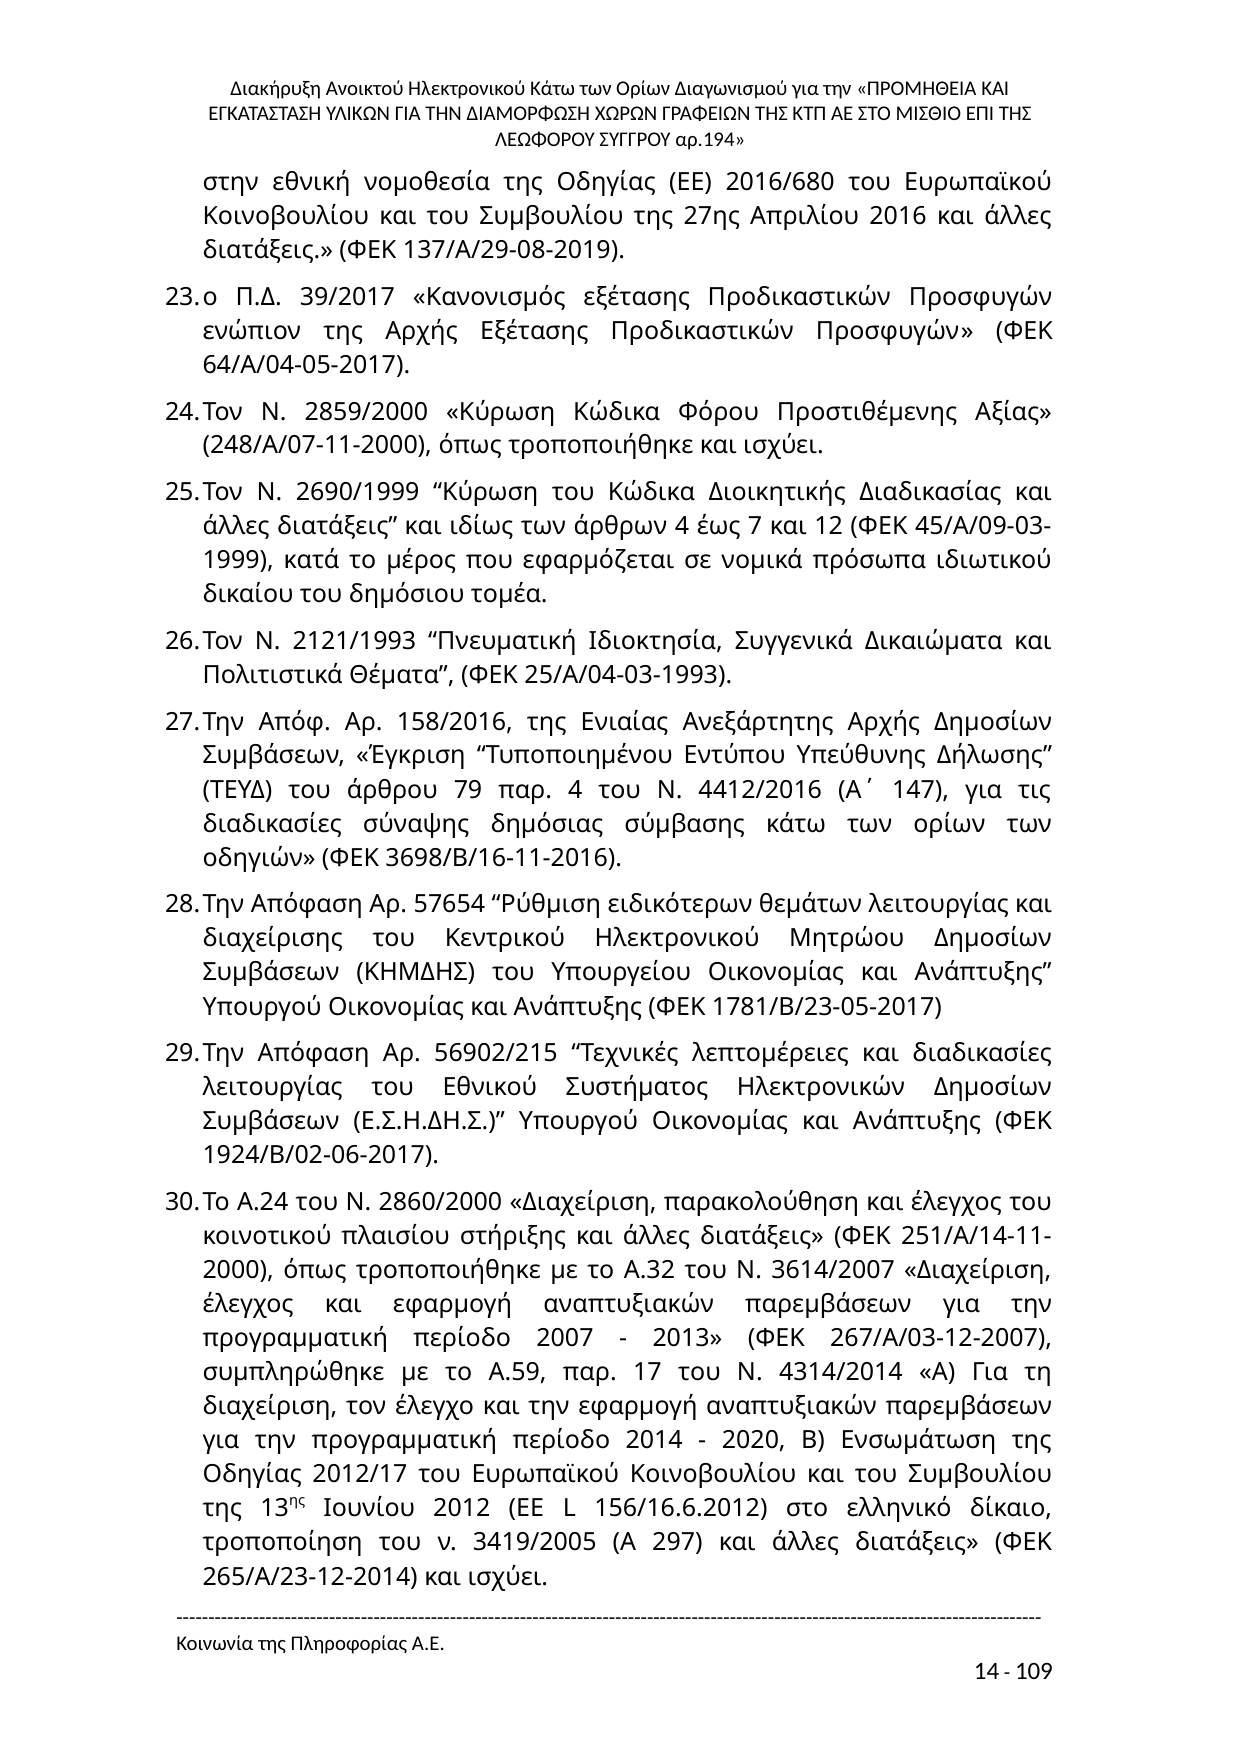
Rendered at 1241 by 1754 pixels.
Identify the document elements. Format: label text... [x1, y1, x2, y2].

list Την Απόφ. Αρ. 158/2016, της Ενιαίας Ανεξάρτητης Αρχής Δημοσίων Συμβάσεων, «Έγκριση “Τυποποιημένου Εντύπου Υπεύθυνης Δήλωσης” (ΤΕΥΔ) του άρθρου 79 παρ. 4 του Ν. 4412/2016 (Α΄ 147), για τις διαδικασίες σύναψης δημόσιας σύμβασης κάτω των ορίων των οδηγιών» (ΦΕΚ 3698/Β/16-11-2016). [165, 703, 1053, 873]
list o Π.Δ. 39/2017 «Κανονισμός εξέτασης Προδικαστικών Προσφυγών ενώπιον της Αρχής Εξέτασης Προδικαστικών Προσφυγών» (ΦΕΚ 64/Α/04-05-2017). [165, 278, 1053, 381]
list Τον Ν. 2121/1993 “Πνευματική Ιδιοκτησία, Συγγενικά Δικαιώματα και Πολιτιστικά Θέματα”, (ΦΕΚ 25/Α/04-03-1993). [165, 622, 1053, 691]
list Το Α.24 του Ν. 2860/2000 «Διαχείριση, παρακολούθηση και έλεγχος του κοινοτικού πλαισίου στήριξης και άλλες διατάξεις» (ΦΕΚ 251/Α/14-11-2000), όπως τροποποιήθηκε με το Α.32 του Ν. 3614/2007 «Διαχείριση, έλεγχος και εφαρμογή αναπτυξιακών παρεμβάσεων για την προγραμματική περίοδο 2007 - 2013» (ΦΕΚ 267/Α/03-12-2007), συμπληρώθηκε με το Α.59, παρ. 17 του Ν. 4314/2014 «Α) Για τη διαχείριση, τον έλεγχο και την εφαρμογή αναπτυξιακών παρεμβάσεων για την προγραμματική περίοδο 2014 - 2020, Β) Ενσωμάτωση της Οδηγίας 2012/17 του Ευρωπαϊκού Κοινοβουλίου και του Συμβουλίου της 13ης Ιουνίου 2012 (ΕΕ L 156/16.6.2012) στο ελληνικό δίκαιο, τροποποίηση του ν. 3419/2005 (Α 297) και άλλες διατάξεις» (ΦΕΚ 265/Α/23-12-2014) και ισχύει. [165, 1183, 1053, 1592]
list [165, 164, 1053, 266]
list Την Απόφαση Αρ. 56902/215 “Τεχνικές λεπτομέρειες και διαδικασίες λειτουργίας του Εθνικού Συστήματος Ηλεκτρονικών Δημοσίων Συμβάσεων (Ε.Σ.Η.ΔΗ.Σ.)” Υπουργού Οικονομίας και Ανάπτυξης (ΦΕΚ 1924/Β/02-06-2017). [165, 1035, 1053, 1171]
list Τον Ν. 2859/2000 «Κύρωση Κώδικα Φόρου Προστιθέμενης Αξίας» (248/Α/07-11-2000), όπως τροποποιήθηκε και ισχύει. [165, 393, 1053, 461]
list Την Απόφαση Αρ. 57654 “Ρύθμιση ειδικότερων θεμάτων λειτουργίας και διαχείρισης του Κεντρικού Ηλεκτρονικού Μητρώου Δημοσίων Συμβάσεων (ΚΗΜΔΗΣ) του Υπουργείου Οικονομίας και Ανάπτυξης” Υπουργού Οικονομίας και Ανάπτυξης (ΦΕΚ 1781/Β/23-05-2017) [165, 886, 1053, 1022]
list Τον Ν. 2690/1999 “Κύρωση του Κώδικα Διοικητικής Διαδικασίας και άλλες διατάξεις” και ιδίως των άρθρων 4 έως 7 και 12 (ΦΕΚ 45/Α/09-03-1999), κατά το μέρος που εφαρμόζεται σε νομικά πρόσωπα ιδιωτικού δικαίου του δημόσιου τομέα. [165, 474, 1053, 610]
